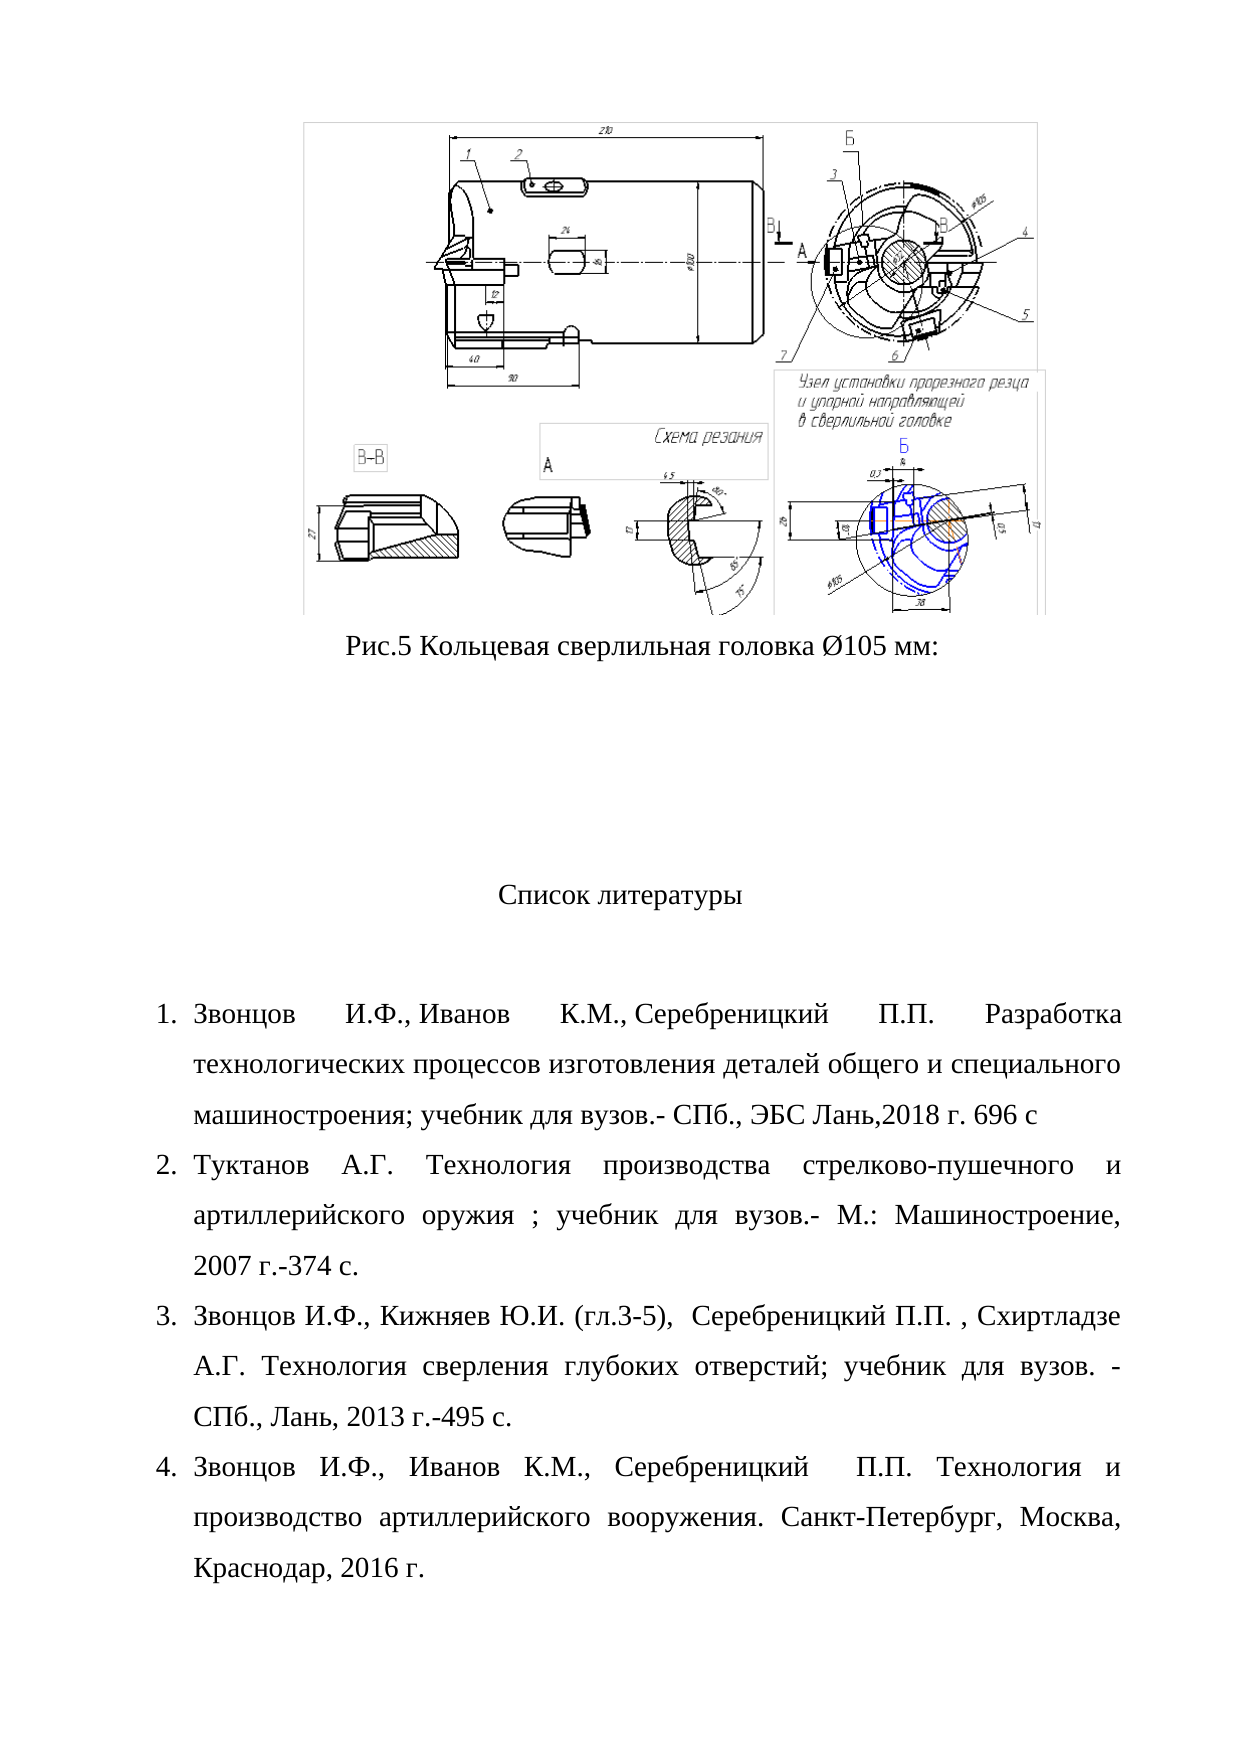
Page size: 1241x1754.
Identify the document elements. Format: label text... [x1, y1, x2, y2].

picture [240, 118, 1059, 615]
text Рис.5 Кольцевая сверлильная головка Ø105 мм: [118, 628, 1107, 662]
text Список литературы [118, 877, 1122, 911]
list Звонцов И.Ф., Иванов К.М., Серебреницкий П.П. Разработка технологических процессов изготовления деталей общего и специального машиностроения; учебник для вузов.- СПб., ЭБС Лань,2018 г. 696 с [156, 996, 1122, 1130]
list Туктанов А.Г. Технология производства стрелково-пушечного и артиллерийского оружия ; учебник для вузов.- М.: Машиностроение, 2007 г.-374 с. [156, 1147, 1122, 1281]
list Звонцов И.Ф., Кижняев Ю.И. (гл.3-5), Серебреницкий П.П. , Схиртладзе А.Г. Технология сверления глубоких отверстий; учебник для вузов. - СПб., Лань, 2013 г.-495 с. [156, 1298, 1122, 1432]
list Звонцов И.Ф., Иванов К.М., Серебреницкий П.П. Технология и производство артиллерийского вооружения. Санкт-Петербург, Москва, Краснодар, 2016 г. [156, 1449, 1122, 1583]
